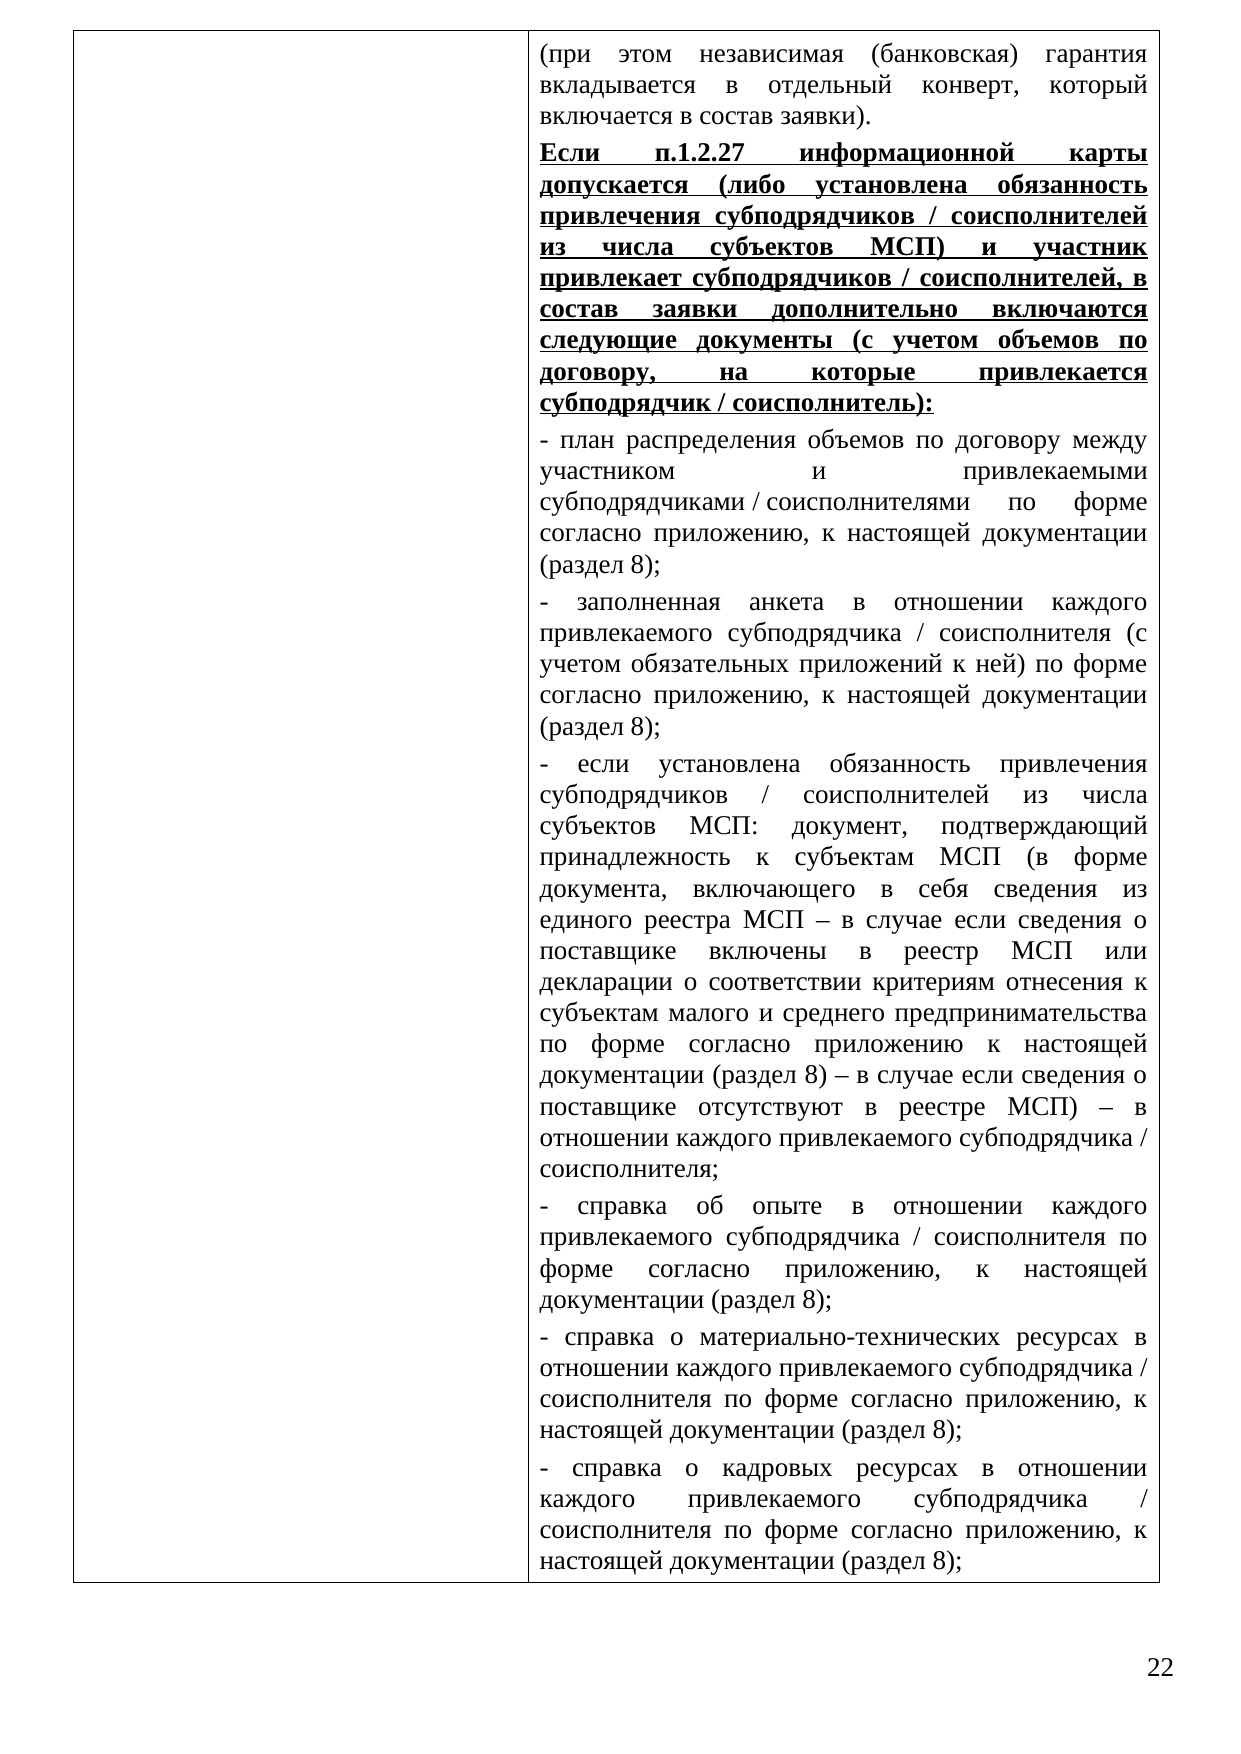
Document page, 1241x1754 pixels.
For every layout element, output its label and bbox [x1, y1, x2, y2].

table_cell [529, 31, 1159, 1582]
table_cell [74, 31, 528, 1582]
